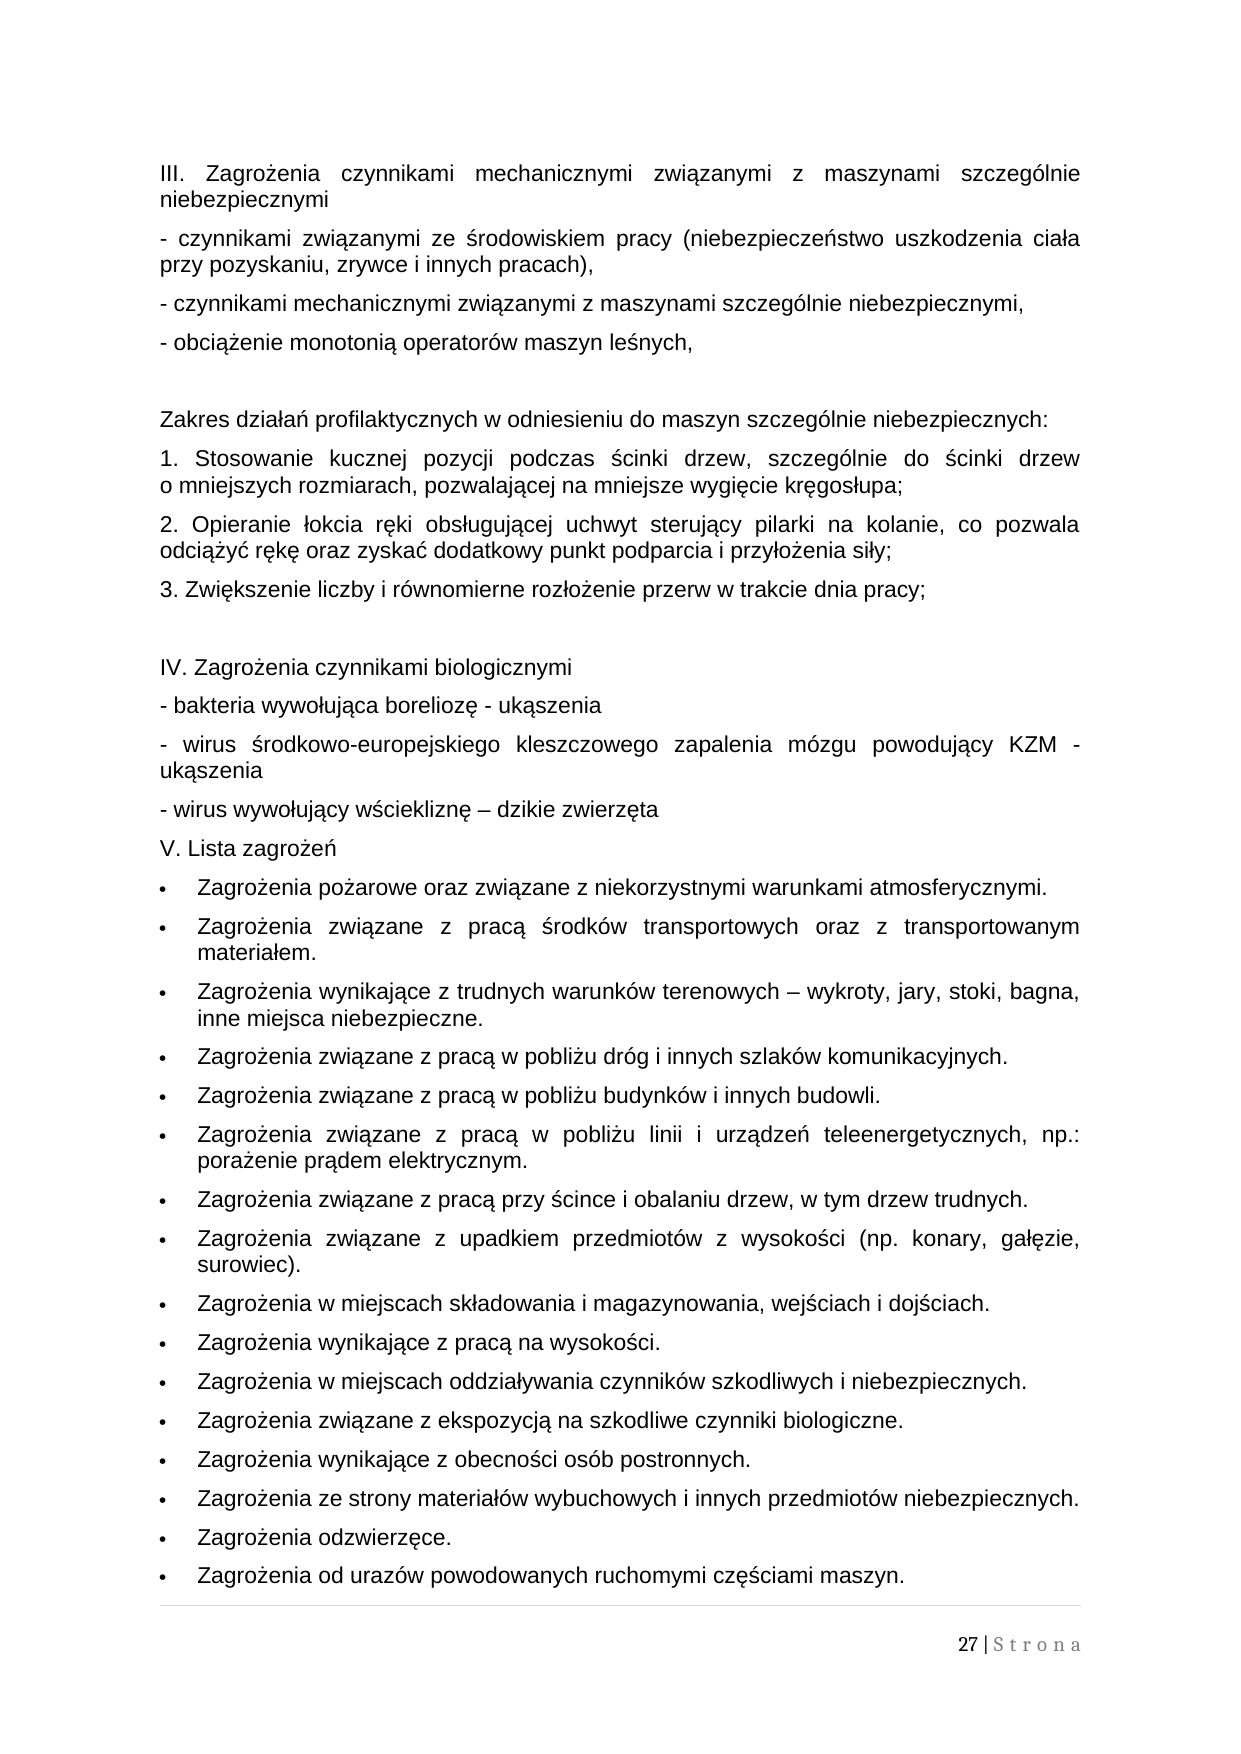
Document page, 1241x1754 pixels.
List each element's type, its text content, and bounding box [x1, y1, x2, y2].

text IV. Zagrożenia czynnikami biologicznymi [159, 653, 1081, 680]
list Zagrożenia w miejscach oddziaływania czynników szkodliwych i niebezpiecznych. [159, 1368, 1081, 1394]
text 3. Zwiększenie liczby i równomierne rozłożenie przerw w trakcie dnia pracy; [159, 576, 1081, 602]
list Zagrożenia wynikające z obecności osób postronnych. [159, 1446, 1081, 1472]
list Zagrożenia związane z ekspozycją na szkodliwe czynniki biologiczne. [159, 1407, 1081, 1433]
text - czynnikami związanymi ze środowiskiem pracy (niebezpieczeństwo uszkodzenia ciała przy pozyskaniu, zrywce i innych pracach), [159, 225, 1081, 277]
list Zagrożenia związane z pracą w pobliżu budynków i innych budowli. [159, 1082, 1081, 1108]
list Zagrożenia związane z pracą w pobliżu dróg i innych szlaków komunikacyjnych. [159, 1043, 1081, 1070]
text Zakres działań profilaktycznych w odniesieniu do maszyn szczególnie niebezpiecznych: [159, 406, 1081, 433]
text V. Lista zagrożeń [159, 835, 1081, 862]
text 2. Opieranie łokcia ręki obsługującej uchwyt sterujący pilarki na kolanie, co pozwala odciążyć rękę oraz zyskać dodatkowy punkt podparcia i przyłożenia siły; [159, 511, 1081, 563]
list Zagrożenia związane z pracą w pobliżu linii i urządzeń teleenergetycznych, np.: porażenie prądem elektrycznym. [159, 1121, 1081, 1174]
text - obciążenie monotonią operatorów maszyn leśnych, [159, 329, 1081, 355]
text III. Zagrożenia czynnikami mechanicznymi związanymi z maszynami szczególnie niebezpiecznymi [159, 159, 1081, 212]
list Zagrożenia wynikające z trudnych warunków terenowych – wykroty, jary, stoki, bagna, inne miejsca niebezpieczne. [159, 978, 1081, 1031]
list Zagrożenia odzwierzęce. [159, 1523, 1081, 1550]
list Zagrożenia pożarowe oraz związane z niekorzystnymi warunkami atmosferycznymi. [159, 874, 1081, 900]
text - bakteria wywołująca boreliozę - ukąszenia [159, 692, 1081, 719]
list Zagrożenia wynikające z pracą na wysokości. [159, 1329, 1081, 1356]
list Zagrożenia ze strony materiałów wybuchowych i innych przedmiotów niebezpiecznych. [159, 1484, 1081, 1511]
list Zagrożenia związane z pracą przy ścince i obalaniu drzew, w tym drzew trudnych. [159, 1186, 1081, 1213]
text - wirus wywołujący wściekliznę – dzikie zwierzęta [159, 796, 1081, 823]
list Zagrożenia od urazów powodowanych ruchomymi częściami maszyn. [159, 1562, 1081, 1589]
text - czynnikami mechanicznymi związanymi z maszynami szczególnie niebezpiecznymi, [159, 290, 1081, 316]
list Zagrożenia związane z upadkiem przedmiotów z wysokości (np. konary, gałęzie, surowiec). [159, 1225, 1081, 1278]
text 1. Stosowanie kucznej pozycji podczas ścinki drzew, szczególnie do ścinki drzew o mniejszych rozmiarach, pozwalającej na mniejsze wygięcie kręgosłupa; [159, 445, 1081, 498]
text - wirus środkowo-europejskiego kleszczowego zapalenia mózgu powodujący KZM - ukąszenia [159, 731, 1081, 784]
list Zagrożenia związane z pracą środków transportowych oraz z transportowanym materiałem. [159, 913, 1081, 966]
list Zagrożenia w miejscach składowania i magazynowania, wejściach i dojściach. [159, 1290, 1081, 1317]
